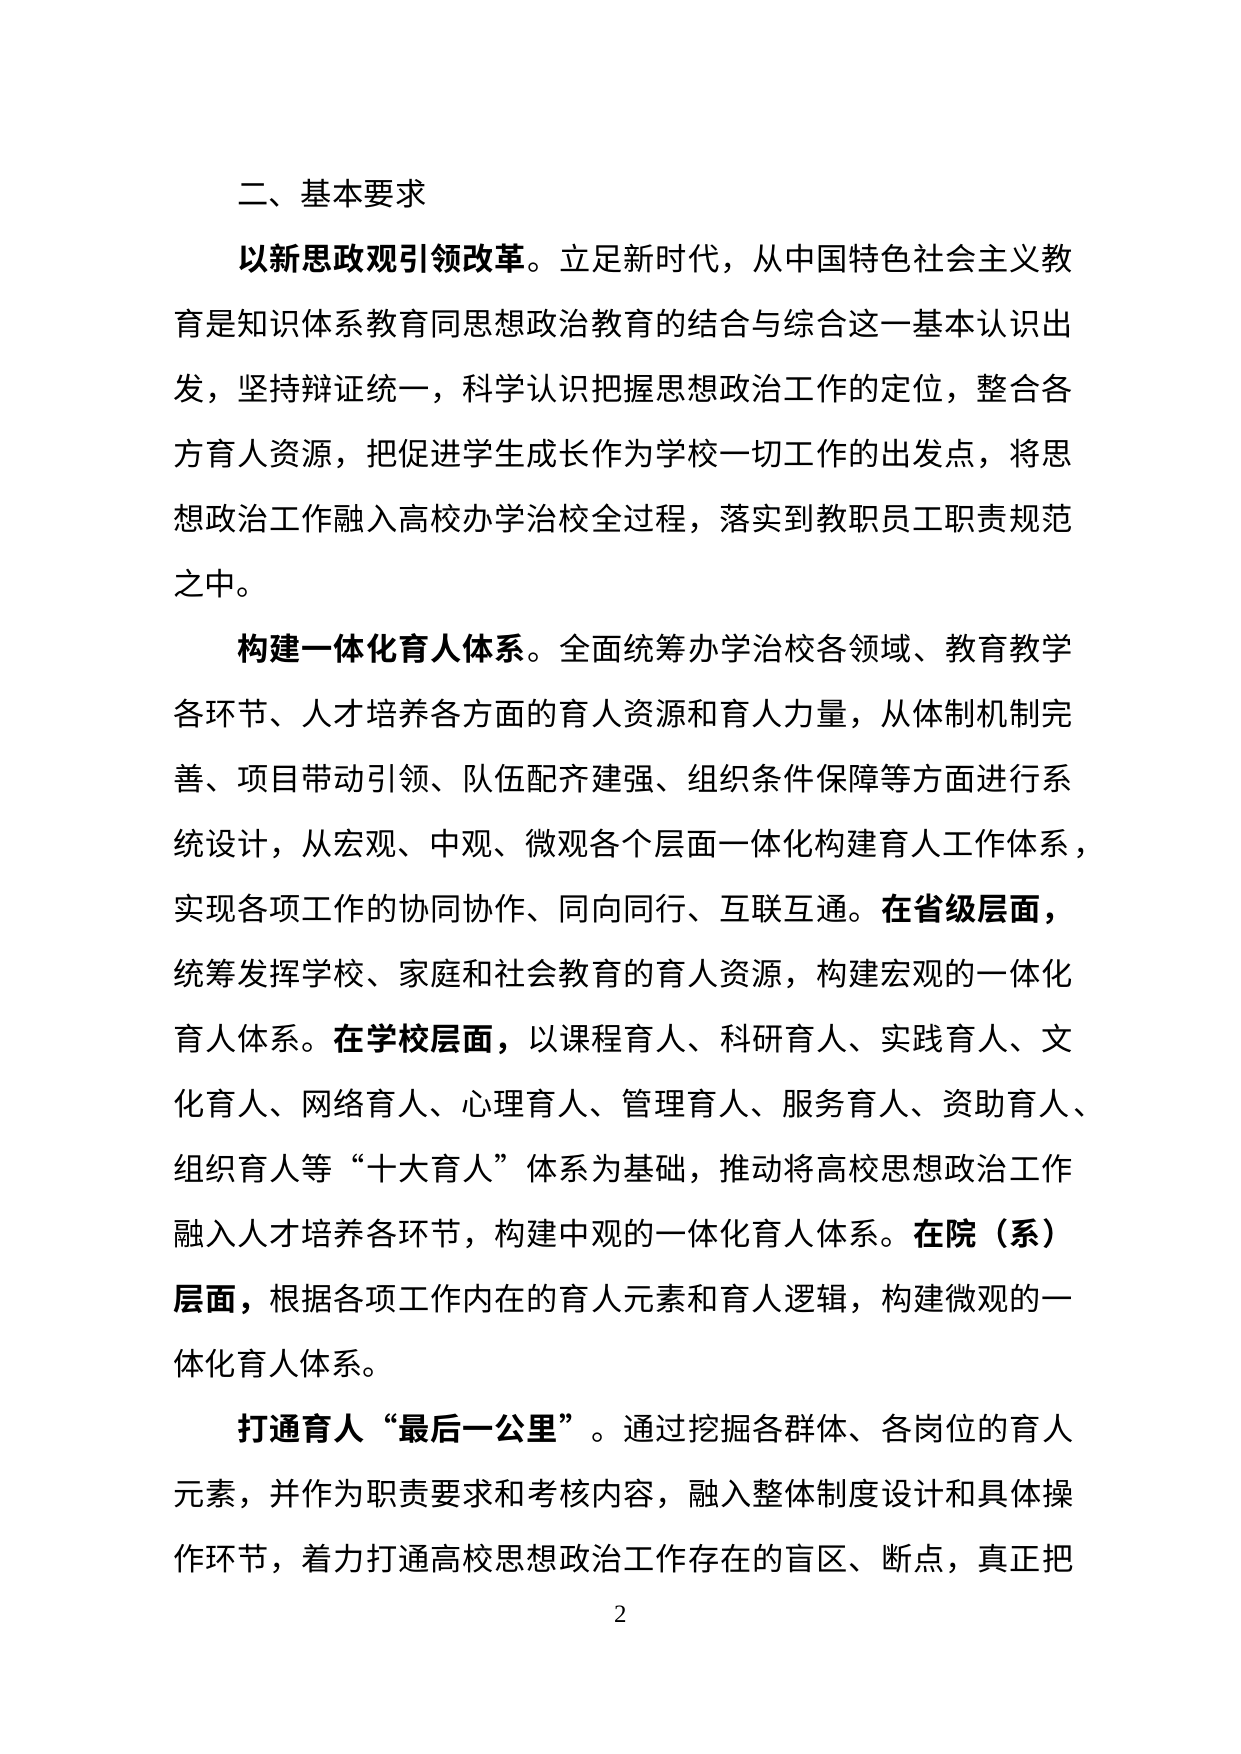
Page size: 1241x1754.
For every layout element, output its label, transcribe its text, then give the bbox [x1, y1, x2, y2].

text 二、基本要求 [173, 159, 1073, 224]
text 构建一体化育人体系。全面统筹办学治校各领域、教育教学各环节、人才培养各方面的育人资源和育人力量，从体制机制完善、项目带动引领、队伍配齐建强、组织条件保障等方面进行系统设计，从宏观、中观、微观各个层面一体化构建育人工作体系，实现各项工作的协同协作、同向同行、互联互通。在省级层面，统筹发挥学校、家庭和社会教育的育人资源，构建宏观的一体化育人体系。在学校层面，以课程育人、科研育人、实践育人、文化育人、网络育人、心理育人、管理育人、服务育人、资助育人、组织育人等“十大育人”体系为基础，推动将高校思想政治工作融入人才培养各环节，构建中观的一体化育人体系。在院（系）层面，根据各项工作内在的育人元素和育人逻辑，构建微观的一体化育人体系。 [173, 614, 1073, 1394]
text 以新思政观引领改革。立足新时代，从中国特色社会主义教育是知识体系教育同思想政治教育的结合与综合这一基本认识出发，坚持辩证统一，科学认识把握思想政治工作的定位，整合各方育人资源，把促进学生成长作为学校一切工作的出发点，将思想政治工作融入高校办学治校全过程，落实到教职员工职责规范之中。 [173, 224, 1073, 614]
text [173, 1394, 1073, 1589]
